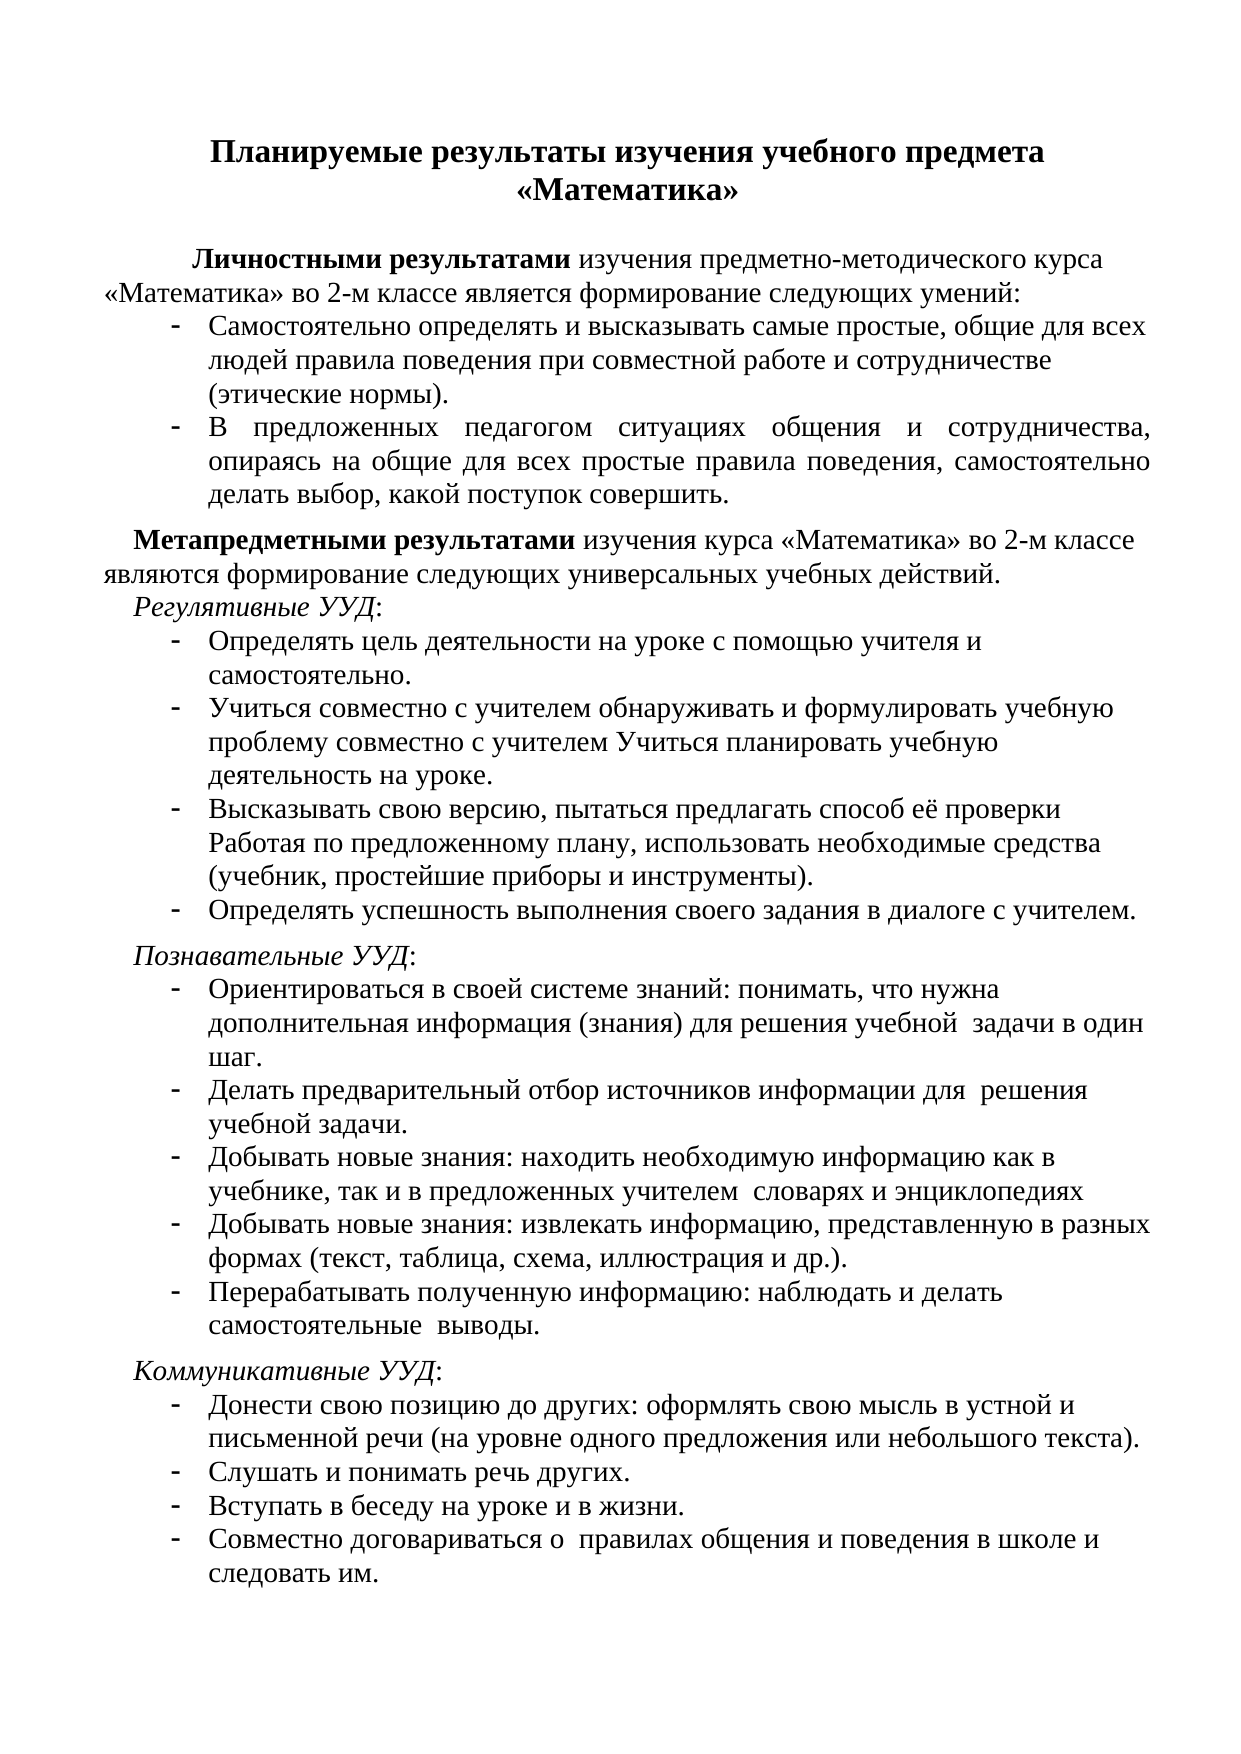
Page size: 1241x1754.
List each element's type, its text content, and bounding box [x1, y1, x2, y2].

list Определять цель деятельности на уроке с помощью учителя и самостоятельно. [171, 623, 1152, 690]
list Высказывать свою версию, пытаться предлагать способ её проверки Работая по предложенному плану, использовать необходимые средства (учебник, простейшие приборы и инструменты). [171, 791, 1152, 892]
list Определять успешность выполнения своего задания в диалоге с учителем. [171, 892, 1152, 925]
list Слушать и понимать речь других. [171, 1454, 1152, 1488]
list Учиться совместно с учителем обнаруживать и формулировать учебную проблему совместно с учителем Учиться планировать учебную деятельность на уроке. [171, 690, 1152, 791]
list Совместно договариваться о правилах общения и поведения в школе и следовать им. [171, 1521, 1152, 1589]
list Самостоятельно определять и высказывать самые простые, общие для всех людей правила поведения при совместной работе и сотрудничестве (этические нормы). [171, 308, 1152, 409]
list Добывать новые знания: находить необходимую информацию как в учебнике, так и в предложенных учителем словарях и энциклопедиях [171, 1139, 1152, 1207]
list Перерабатывать полученную информацию: наблюдать и делать самостоятельные выводы. [171, 1274, 1152, 1341]
text Регулятивные УУД: [103, 589, 1152, 623]
text Личностными результатами изучения предметно-методического курса «Математика» во 2-м классе является формирование следующих умений: [103, 241, 1152, 308]
text Коммуникативные УУД: [103, 1353, 1152, 1387]
list Добывать новые знания: извлекать информацию, представленную в разных формах (текст, таблица, схема, иллюстрация и др.). [171, 1207, 1152, 1274]
text Познавательные УУД: [103, 938, 1152, 971]
list В предложенных педагогом ситуациях общения и сотрудничества, опираясь на общие для всех простые правила поведения, самостоятельно делать выбор, какой поступок совершить. [171, 409, 1152, 510]
list Донести свою позицию до других: оформлять свою мысль в устной и письменной речи (на уровне одного предложения или небольшого текста). [171, 1387, 1152, 1454]
list Делать предварительный отбор источников информации для решения учебной задачи. [171, 1072, 1152, 1139]
text Метапредметными результатами изучения курса «Математика» во 2-м классе являются формирование следующих универсальных учебных действий. [103, 522, 1152, 589]
list Вступать в беседу на уроке и в жизни. [171, 1488, 1152, 1521]
text Планируемые результаты изучения учебного предмета «Математика» [103, 131, 1152, 208]
list Ориентироваться в своей системе знаний: понимать, что нужна дополнительная информация (знания) для решения учебной задачи в один шаг. [171, 971, 1152, 1072]
